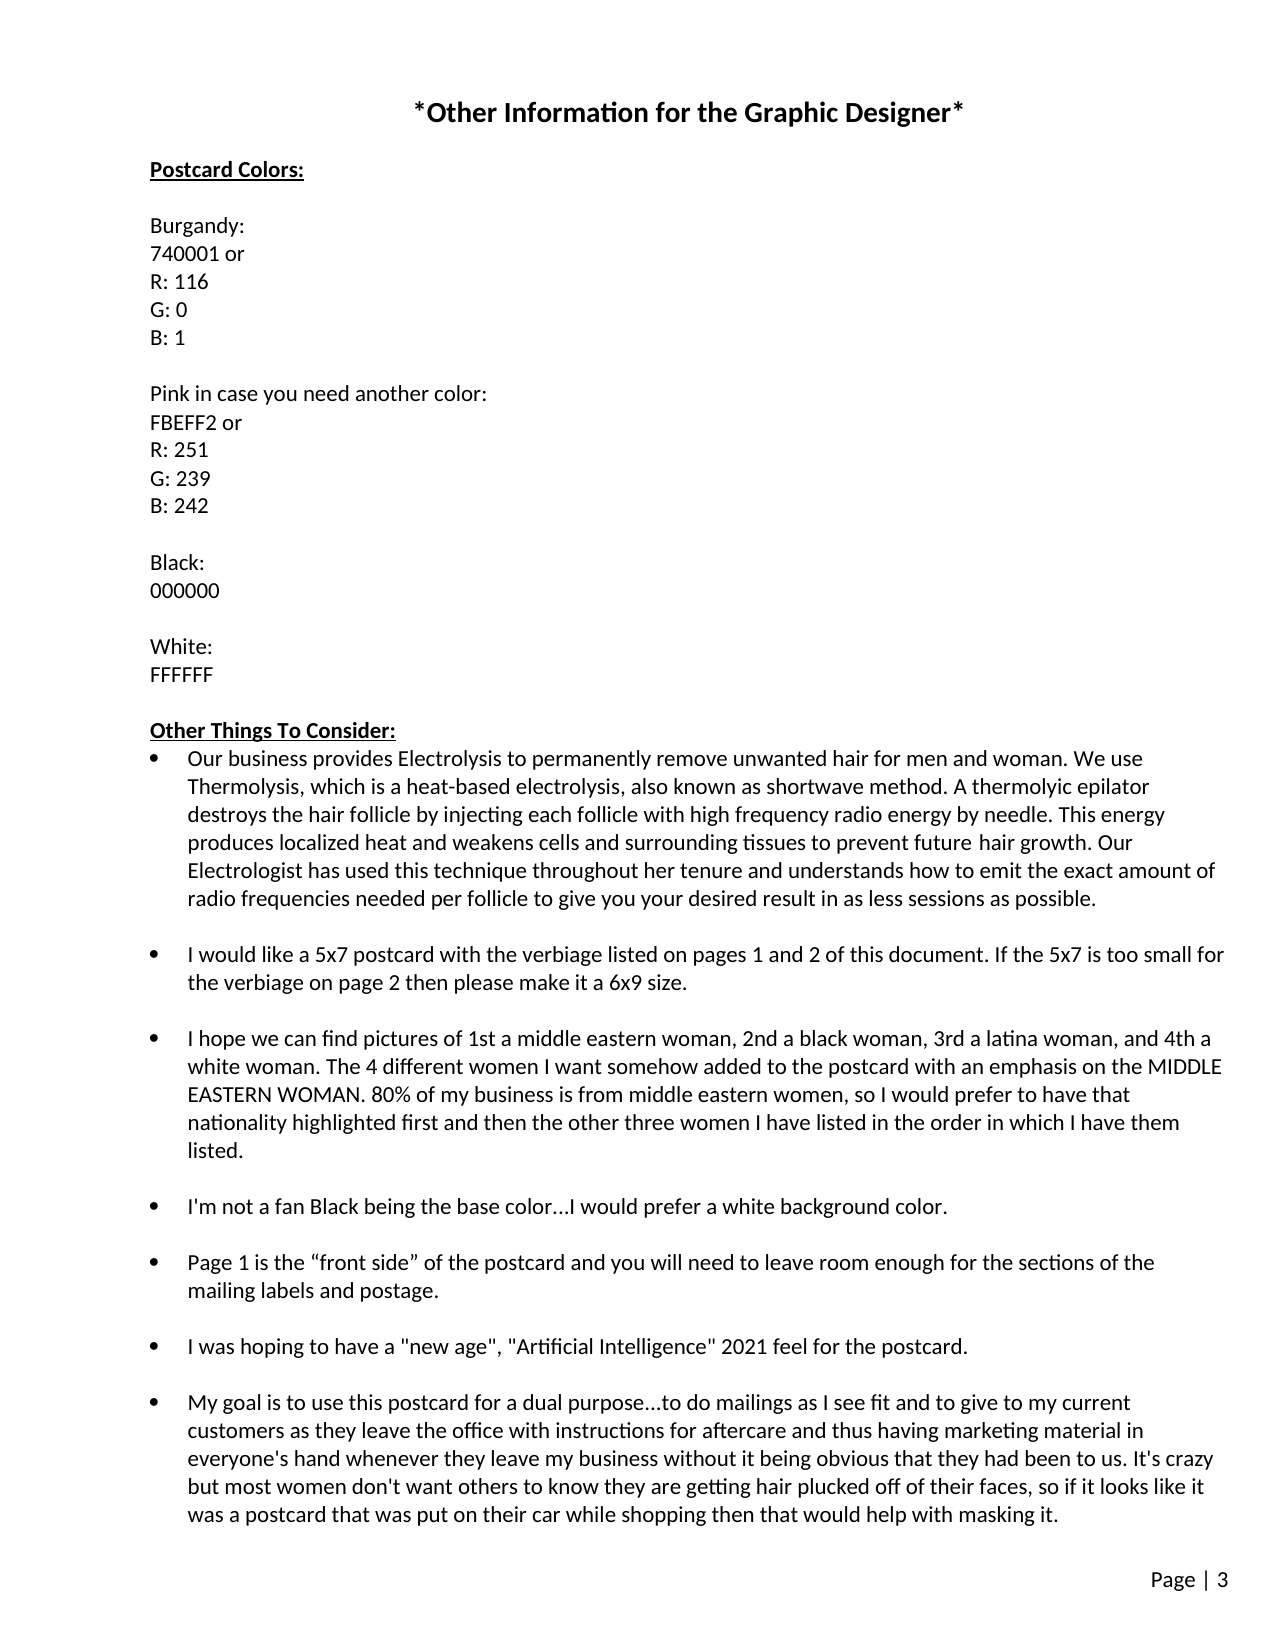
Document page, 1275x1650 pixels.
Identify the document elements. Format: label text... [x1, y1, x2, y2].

text Postcard Colors: [150, 155, 1228, 183]
text 740001 or [150, 239, 1228, 267]
text Other Things To Consider: [150, 716, 1228, 744]
text 000000 [150, 576, 1228, 604]
list My goal is to use this postcard for a dual purpose...to do mailings as I see fit and to give to my current customers as they leave the office with instructions for aftercare and thus having marketing material in everyone's hand whenever they leave my business without it being obvious that they had been to us. It's crazy but most women don't want others to know they are getting hair plucked off of their faces, so if it looks like it was a postcard that was put on their car while shopping then that would help with masking it. [150, 1388, 1228, 1528]
list Our business provides Electrolysis to permanently remove unwanted hair for men and woman. We use Thermolysis, which is a heat-based electrolysis, also known as shortwave method. A thermolyic epilator destroys the hair follicle by injecting each follicle with high frequency radio energy by needle. This energy produces localized heat and weakens cells and surrounding tissues to prevent future hair growth. Our Electrologist has used this technique throughout her tenure and understands how to emit the exact amount of radio frequencies needed per follicle to give you your desired result in as less sessions as possible. [150, 744, 1228, 912]
text Pink in case you need another color: [150, 379, 1228, 408]
text B: 242 [150, 492, 1228, 520]
text Burgandy: [150, 211, 1228, 239]
text R: 116 [150, 267, 1228, 296]
list I would like a 5x7 postcard with the verbiage listed on pages 1 and 2 of this document. If the 5x7 is too small for the verbiage on page 2 then please make it a 6x9 size. [150, 940, 1228, 996]
list I was hoping to have a "new age", "Artificial Intelligence" 2021 feel for the postcard. [150, 1332, 1228, 1360]
text FBEFF2 or [150, 408, 1228, 436]
list Page 1 is the “front side” of the postcard and you will need to leave room enough for the sections of the mailing labels and postage. [150, 1248, 1228, 1304]
text FFFFFF [150, 660, 1228, 688]
list I'm not a fan Black being the base color...I would prefer a white background color. [150, 1192, 1228, 1220]
text Black: [150, 548, 1228, 576]
text *Other Information for the Graphic Designer* [150, 94, 1228, 129]
text G: 239 [150, 464, 1228, 492]
text R: 251 [150, 436, 1228, 464]
text B: 1 [150, 323, 1228, 352]
text G: 0 [150, 296, 1228, 323]
list I hope we can find pictures of 1st a middle eastern woman, 2nd a black woman, 3rd a latina woman, and 4th a white woman. The 4 different women I want somehow added to the postcard with an emphasis on the MIDDLE EASTERN WOMAN. 80% of my business is from middle eastern women, so I would prefer to have that nationality highlighted first and then the other three women I have listed in the order in which I have them listed. [150, 1024, 1228, 1164]
text White: [150, 632, 1228, 660]
